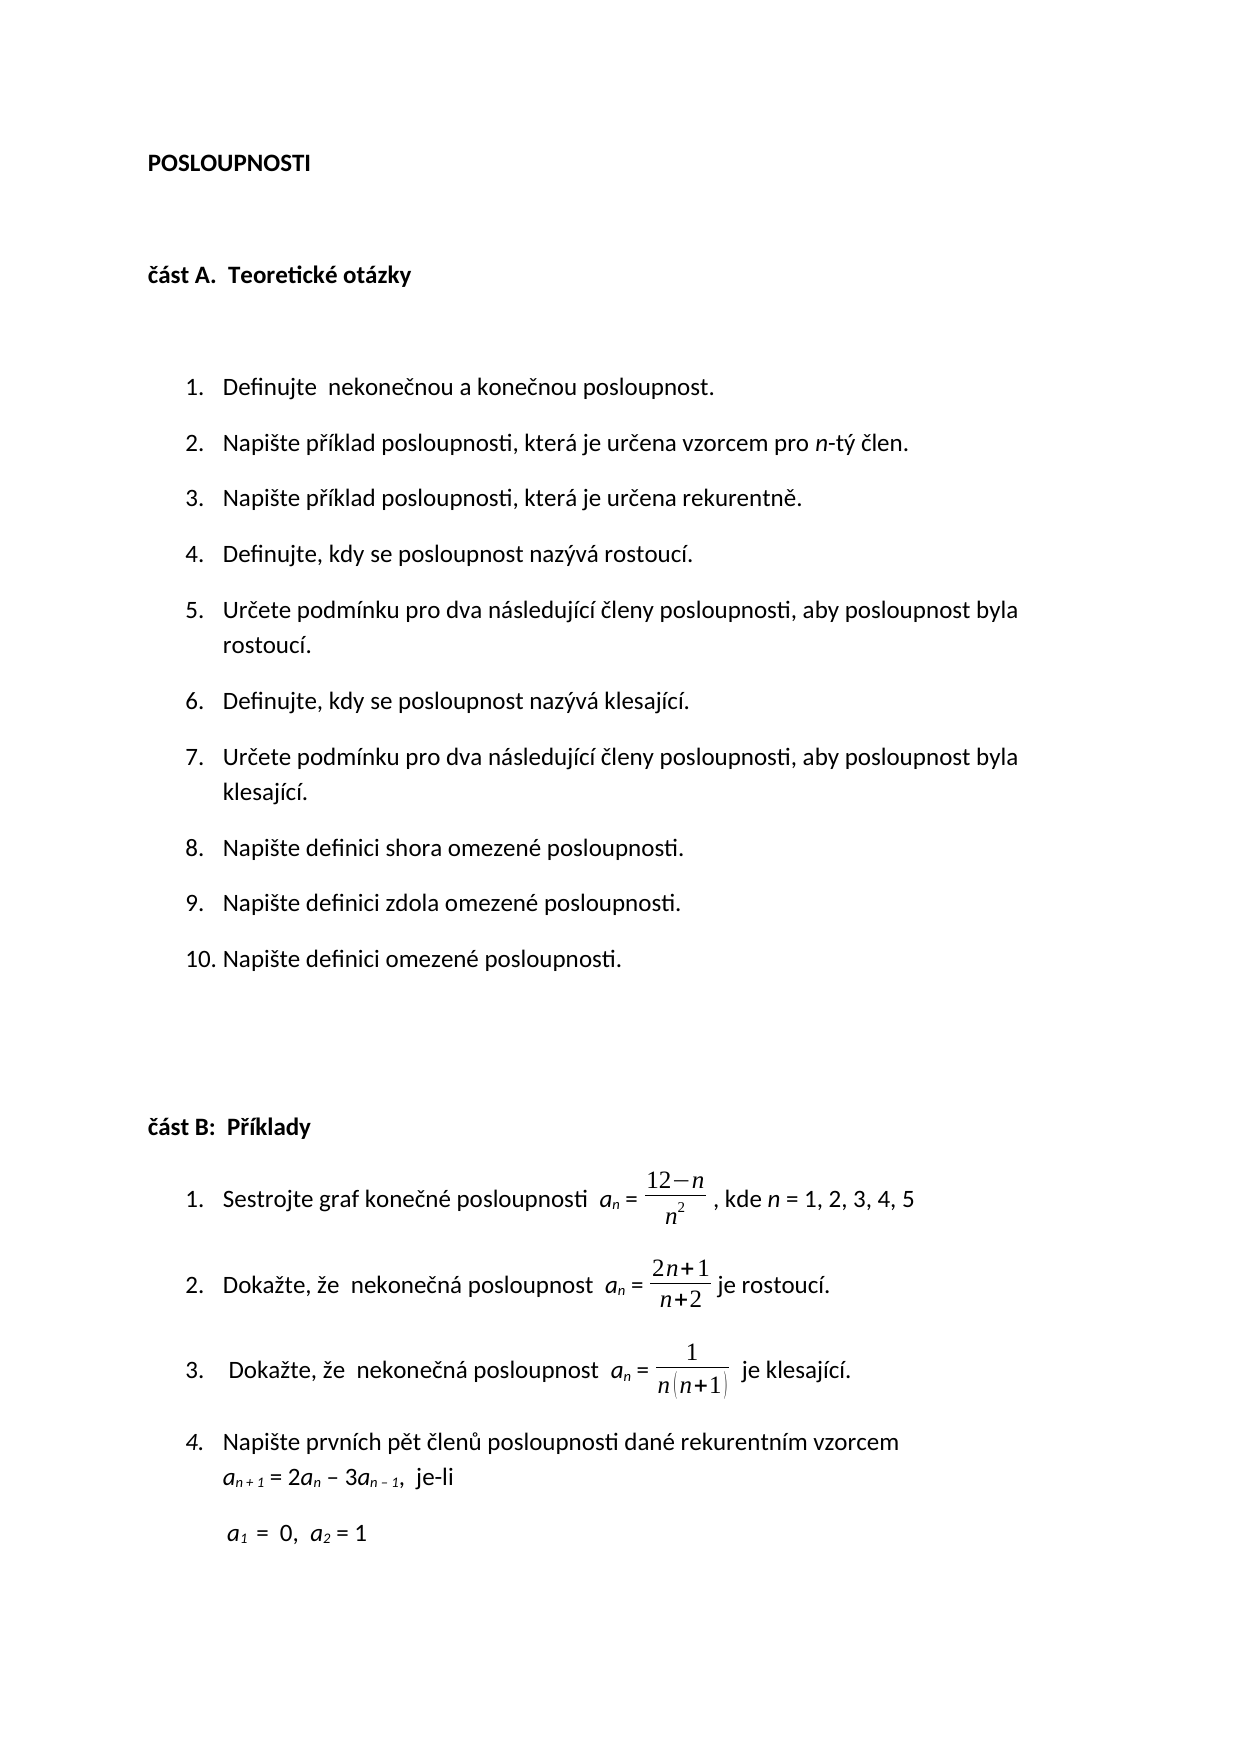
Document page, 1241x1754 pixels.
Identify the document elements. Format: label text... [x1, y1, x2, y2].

list Napište definici omezené posloupnosti. [185, 943, 1093, 974]
list Určete podmínku pro dva následující členy posloupnosti, aby posloupnost byla rostoucí. [185, 594, 1093, 660]
text POSLOUPNOSTI [148, 148, 1093, 178]
list Dokažte, že nekonečná posloupnost an = je klesající. [185, 1339, 1093, 1401]
list Definujte, kdy se posloupnost nazývá klesající. [185, 685, 1093, 716]
list Napište prvních pět členů posloupnosti dané rekurentním vzorcem an + 1 = 2an – 3an – 1, je-li [185, 1426, 1093, 1492]
list Napište definici zdola omezené posloupnosti. [185, 888, 1093, 918]
list Napište příklad posloupnosti, která je určena vzorcem pro n-tý člen. [185, 427, 1093, 457]
list Definujte, kdy se posloupnost nazývá rostoucí. [185, 538, 1093, 569]
text a1 = 0, a2 = 1 [148, 1517, 1093, 1547]
text část A. Teoretické otázky [148, 259, 1093, 290]
list Napište definici shora omezené posloupnosti. [185, 832, 1093, 862]
list Definujte nekonečnou a konečnou posloupnost. [185, 371, 1093, 401]
list Dokažte, že nekonečná posloupnost an = je rostoucí. [185, 1254, 1093, 1313]
text část B: Příklady [148, 1111, 1093, 1141]
list Určete podmínku pro dva následující členy posloupnosti, aby posloupnost byla klesající. [185, 741, 1093, 806]
list Sestrojte graf konečné posloupnosti an = , kde n = 1, 2, 3, 4, 5 [185, 1167, 1093, 1229]
list Napište příklad posloupnosti, která je určena rekurentně. [185, 483, 1093, 513]
